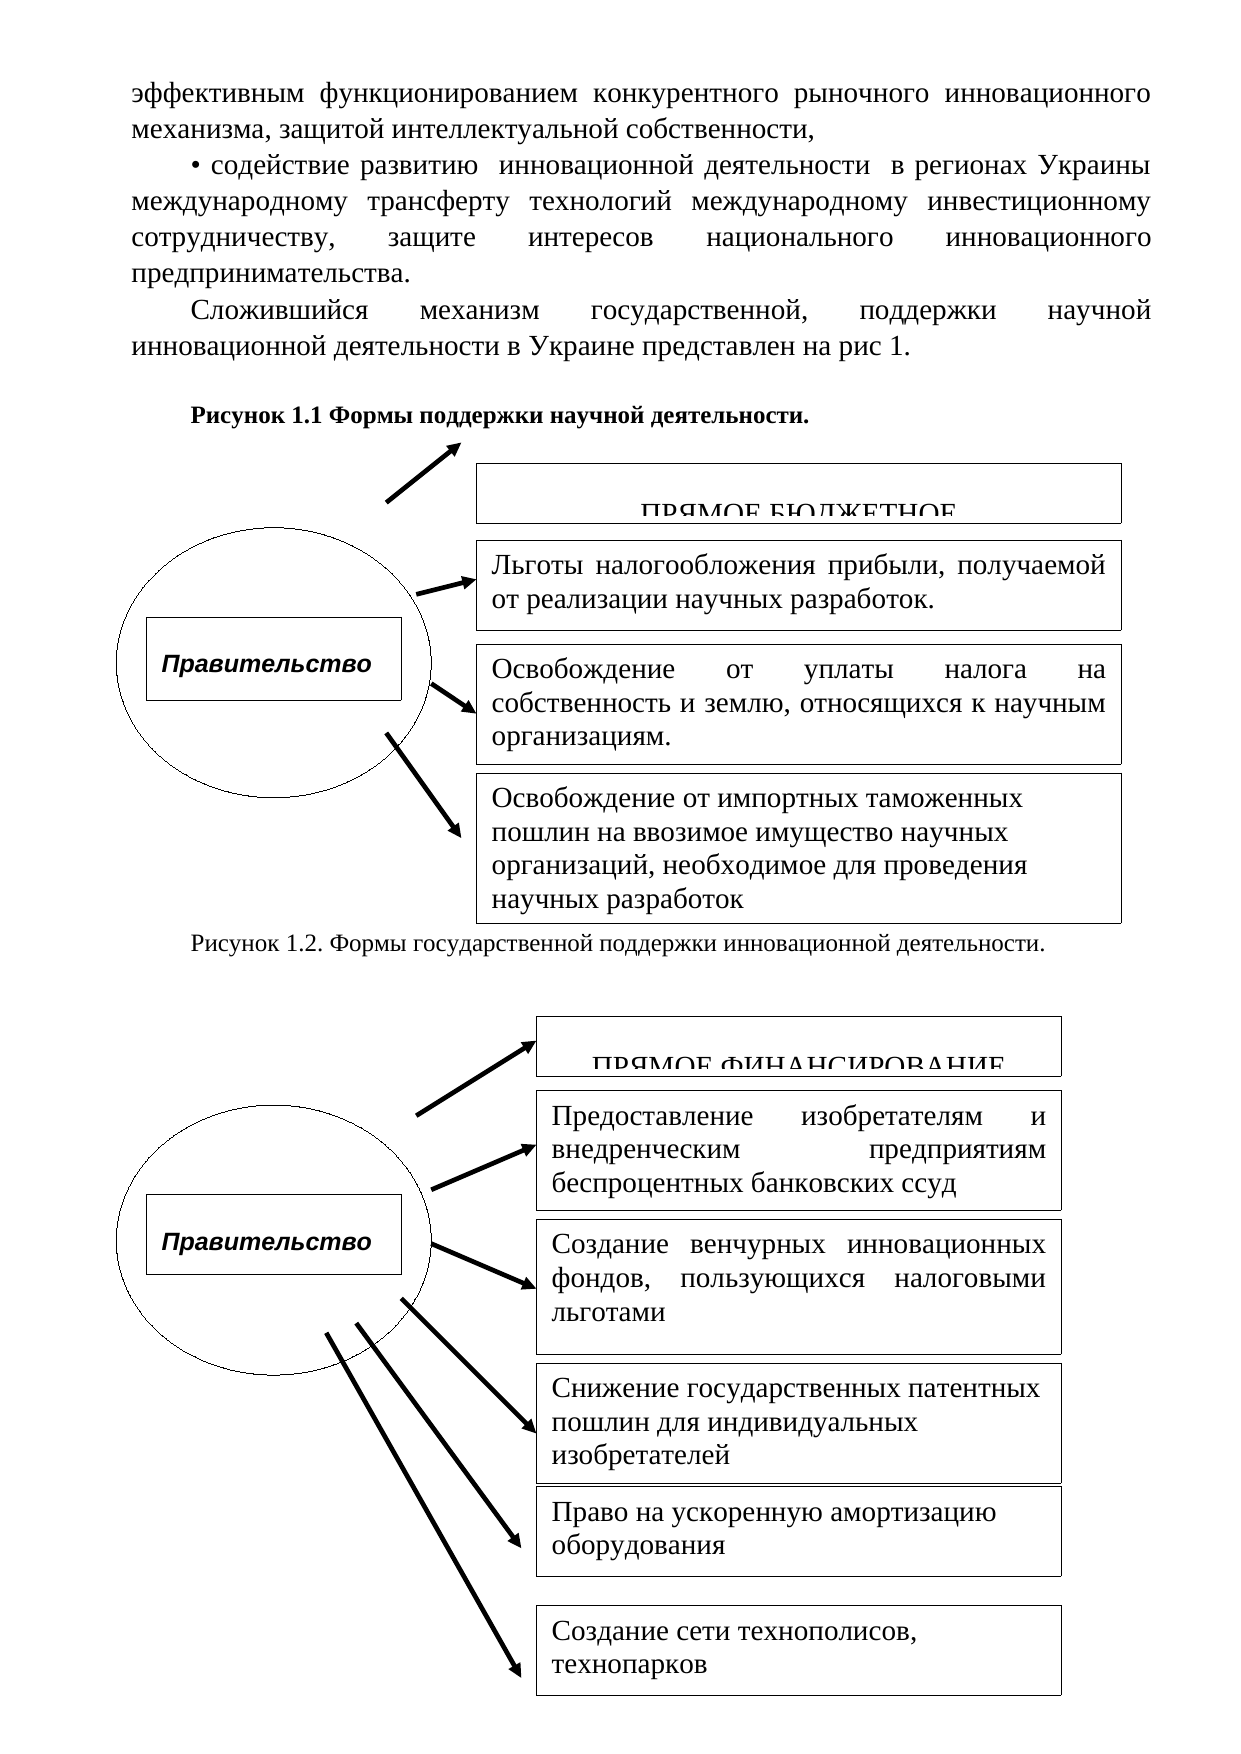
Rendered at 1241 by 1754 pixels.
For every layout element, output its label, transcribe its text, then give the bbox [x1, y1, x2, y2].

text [131, 75, 1152, 144]
text Сложившийся механизм государственной, поддержки научной инновационной деятельности в Украине представлен на рис 1. [131, 292, 1152, 361]
text Рисунок 1.2. Формы государственной поддержки инновационной деятельности. [131, 928, 1152, 957]
text • содействие развитию инновационной деятельности в регионах Украины международному трансферту технологий международному инвестиционному сотрудничеству, защите интересов национального инновационного предпринимательства. [131, 147, 1152, 289]
text Рисунок 1.1 Формы поддержки научной деятельности. [131, 400, 1152, 429]
